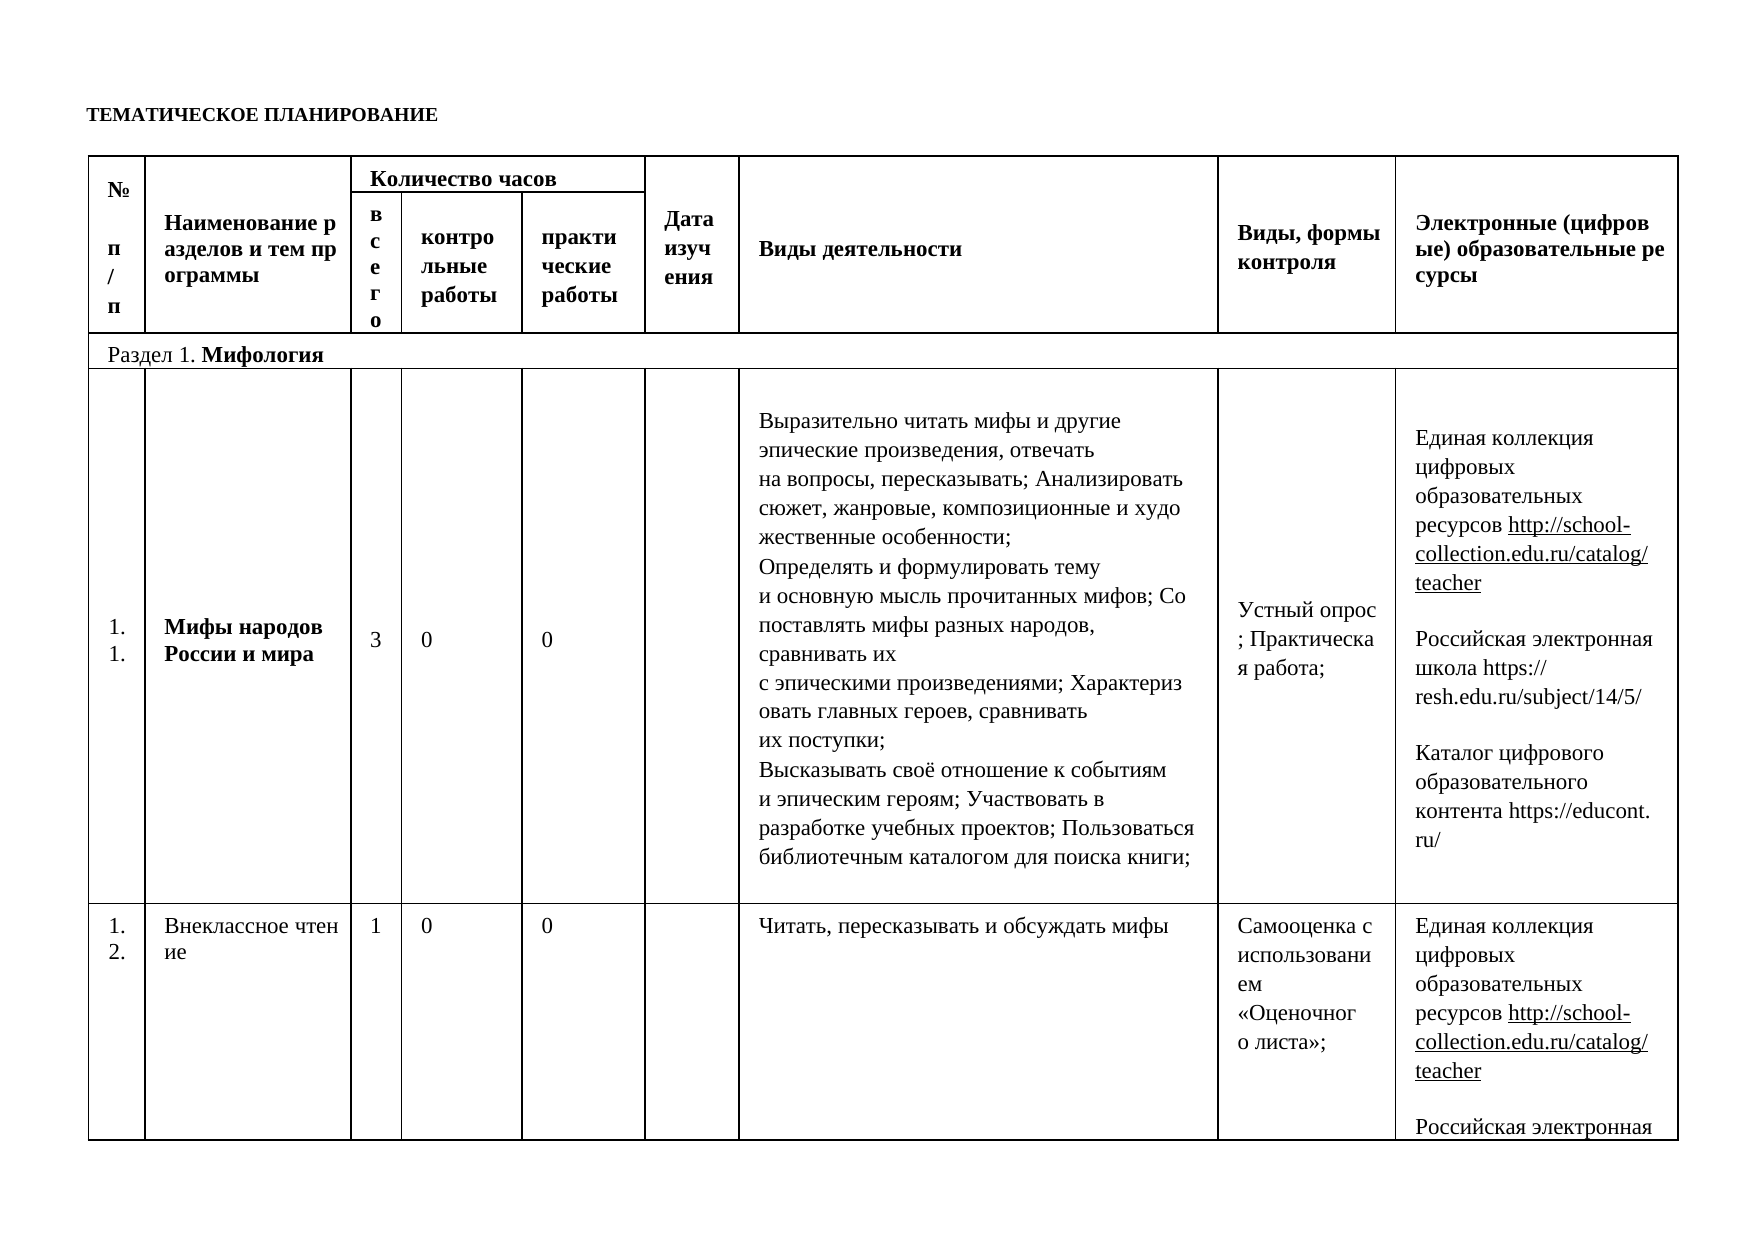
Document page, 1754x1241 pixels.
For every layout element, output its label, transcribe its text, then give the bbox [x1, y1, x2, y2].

table_cell Выразительно читать мифы и другие эпические произведения, отвечать на вопросы, пересказывать; Анализировать сюжет, жанровые, композиционные и художественные особенности; Определять и формулировать тему и основную мысль прочитанных мифов; Сопоставлять мифы разных народов, сравнивать их с эпическими произведениями; Характеризовать главных героев, сравнивать их поступки; Высказывать своё отношение к событиям и эпическим героям; Участвовать в разработке учебных проектов; Пользоваться библиотечным каталогом для поиска книги; [740, 369, 1217, 903]
table_cell 3 [352, 369, 401, 903]
table_cell всего [352, 193, 401, 332]
table_cell контрольные работы [402, 193, 521, 332]
table_cell 0 [402, 369, 521, 903]
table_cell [1396, 904, 1677, 1139]
table_cell [646, 904, 738, 1139]
table_cell [646, 369, 738, 903]
text ТЕМАТИЧЕСКОЕ ПЛАНИРОВАНИЕ [86, 75, 1679, 126]
table_cell Мифы народов России и мира [146, 369, 350, 903]
table_header Дата изучения [646, 157, 738, 332]
table_header Виды, формы контроля [1219, 157, 1395, 332]
table_cell Единая коллекция цифровых образовательных ресурсов http://school-collection.edu.ru/catalog/teacher Российская электронная школа https://resh.edu.ru/subject/14/5/ Каталог цифрового образовательного контента https://educont.ru/ [1396, 369, 1677, 903]
table_header Наименование разделов и тем программы [146, 157, 350, 332]
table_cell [740, 904, 1217, 1139]
table_header № п/п [89, 157, 144, 332]
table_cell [1219, 904, 1395, 1139]
table_cell практические работы [523, 193, 644, 332]
table_cell Устный опрос; Практическая работа; [1219, 369, 1395, 903]
table_cell Внеклассное чтение [146, 904, 350, 1139]
table_header Виды деятельности [740, 157, 1217, 332]
table_cell Раздел 1. Мифология [89, 334, 1677, 368]
table_header Электронные (цифровые) образовательные ресурсы [1396, 157, 1677, 332]
table_header Количество часов [352, 157, 644, 191]
table_cell 0 [523, 904, 644, 1139]
table_cell 0 [402, 904, 521, 1139]
table_cell 1.1. [89, 369, 144, 903]
table_cell 1.2. [89, 904, 144, 1139]
table_cell 0 [523, 369, 644, 903]
table_cell 1 [352, 904, 401, 1139]
